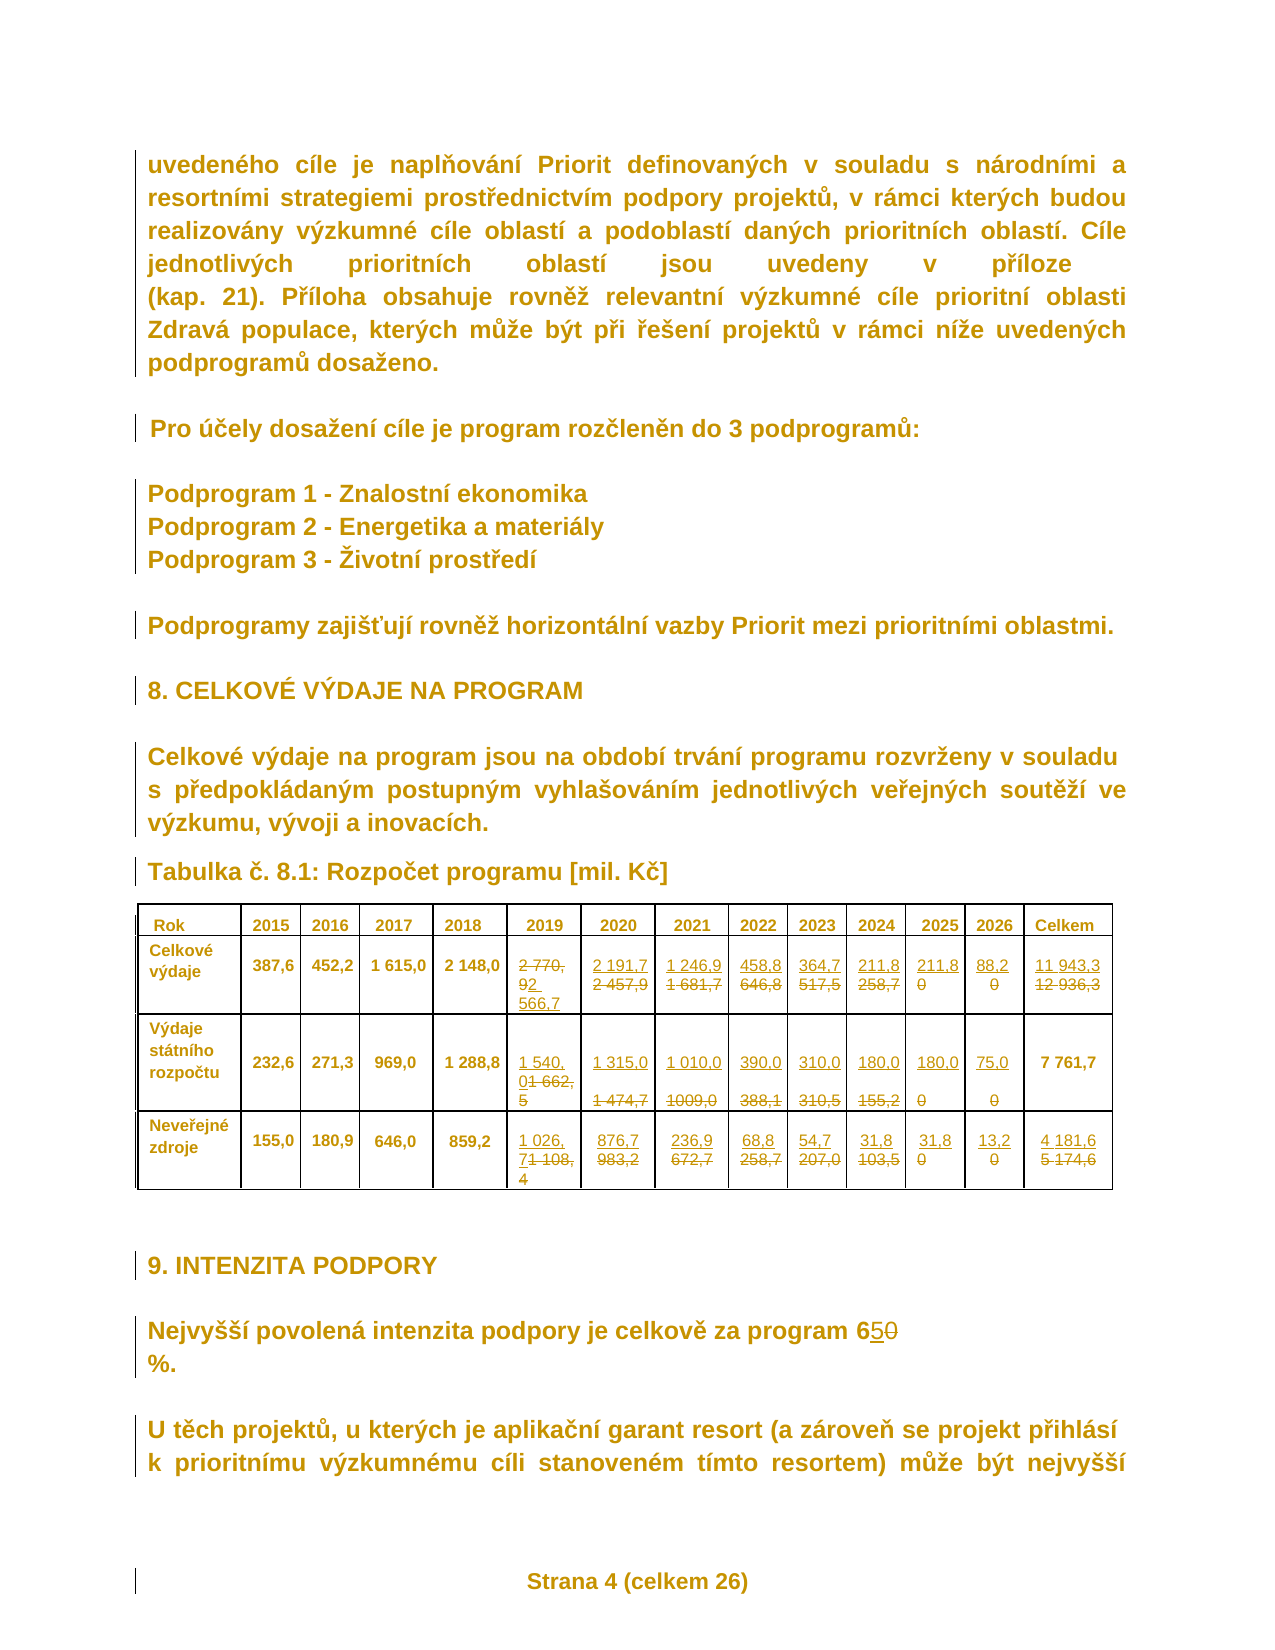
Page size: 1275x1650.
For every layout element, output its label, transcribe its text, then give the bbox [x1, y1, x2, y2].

text Podprogram 1 - Znalostní ekonomika Podprogram 2 - Energetika a materiály Podprogram 3 - Životní prostředí [147, 479, 667, 574]
text Nejvyšší povolená intenzita podpory je celkově za program 6 %. [147, 1316, 918, 1378]
table_cell [582, 1015, 654, 1110]
table_cell 969,0 [360, 1015, 432, 1110]
text Tabulka č. 8.1: Rozpočet programu [mil. Kč] [147, 857, 682, 886]
table_cell [788, 1112, 846, 1188]
table_cell [656, 1015, 728, 1110]
table_cell [788, 1015, 846, 1110]
table_cell [966, 1015, 1023, 1110]
table_header 2022 [729, 905, 787, 934]
table_cell 180,9 [301, 1112, 359, 1188]
table_cell 1 288,8 [434, 1015, 506, 1110]
table_cell [508, 1112, 580, 1188]
table_header Celkem [1025, 905, 1112, 934]
text Pro účely dosažení cíle je program rozčleněn do 3 podprogramů: [150, 414, 1124, 442]
table_cell 7 761,7 [1025, 1015, 1112, 1110]
table_header 2023 [788, 905, 846, 934]
table_header 2025 [906, 905, 964, 934]
table_cell [729, 1112, 787, 1188]
table_cell [1025, 1112, 1112, 1188]
table_cell [847, 1015, 905, 1110]
table_header 2019 [508, 905, 580, 934]
table_header 2015 [242, 905, 300, 934]
table_header 2026 [966, 905, 1023, 934]
table_cell [906, 1112, 964, 1188]
table_cell [966, 1112, 1023, 1188]
table_header 2017 [360, 905, 432, 934]
table_cell Výdaje státního rozpočtu [139, 1015, 240, 1110]
table_cell [847, 1112, 905, 1188]
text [147, 1415, 1127, 1477]
text 8. CELKOVÉ VÝDAJE NA PROGRAM [147, 676, 622, 705]
table_cell [508, 1015, 580, 1110]
table_cell [582, 1112, 654, 1188]
table_header 2016 [301, 905, 359, 934]
table_header 2020 [582, 905, 654, 934]
table_cell [729, 1015, 787, 1110]
table_header Rok [139, 905, 240, 934]
table_header 2018 [434, 905, 506, 934]
text 9. INTENZITA PODPORY [147, 1251, 522, 1279]
table_cell 155,0 [242, 1112, 300, 1188]
table_cell 646,0 [360, 1112, 432, 1188]
text Podprogramy zajišťují rovněž horizontální vazby Priorit mezi prioritními oblastmi. [147, 611, 1124, 639]
table_cell 271,3 [301, 1015, 359, 1110]
text Celkové výdaje na program jsou na období trvání programu rozvrženy v souladu s předpokládaným postupným vyhlašováním jednotlivých veřejných soutěží ve výzkumu, vývoji a inovacích. [147, 742, 1128, 837]
table_cell 859,2 [434, 1112, 506, 1188]
table_cell [656, 1112, 728, 1188]
table_cell 232,6 [242, 1015, 300, 1110]
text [147, 150, 1128, 377]
table_header 2021 [656, 905, 728, 934]
table_cell [906, 1015, 964, 1110]
table_cell Neveřejné zdroje [139, 1112, 240, 1188]
table_header 2024 [847, 905, 905, 934]
